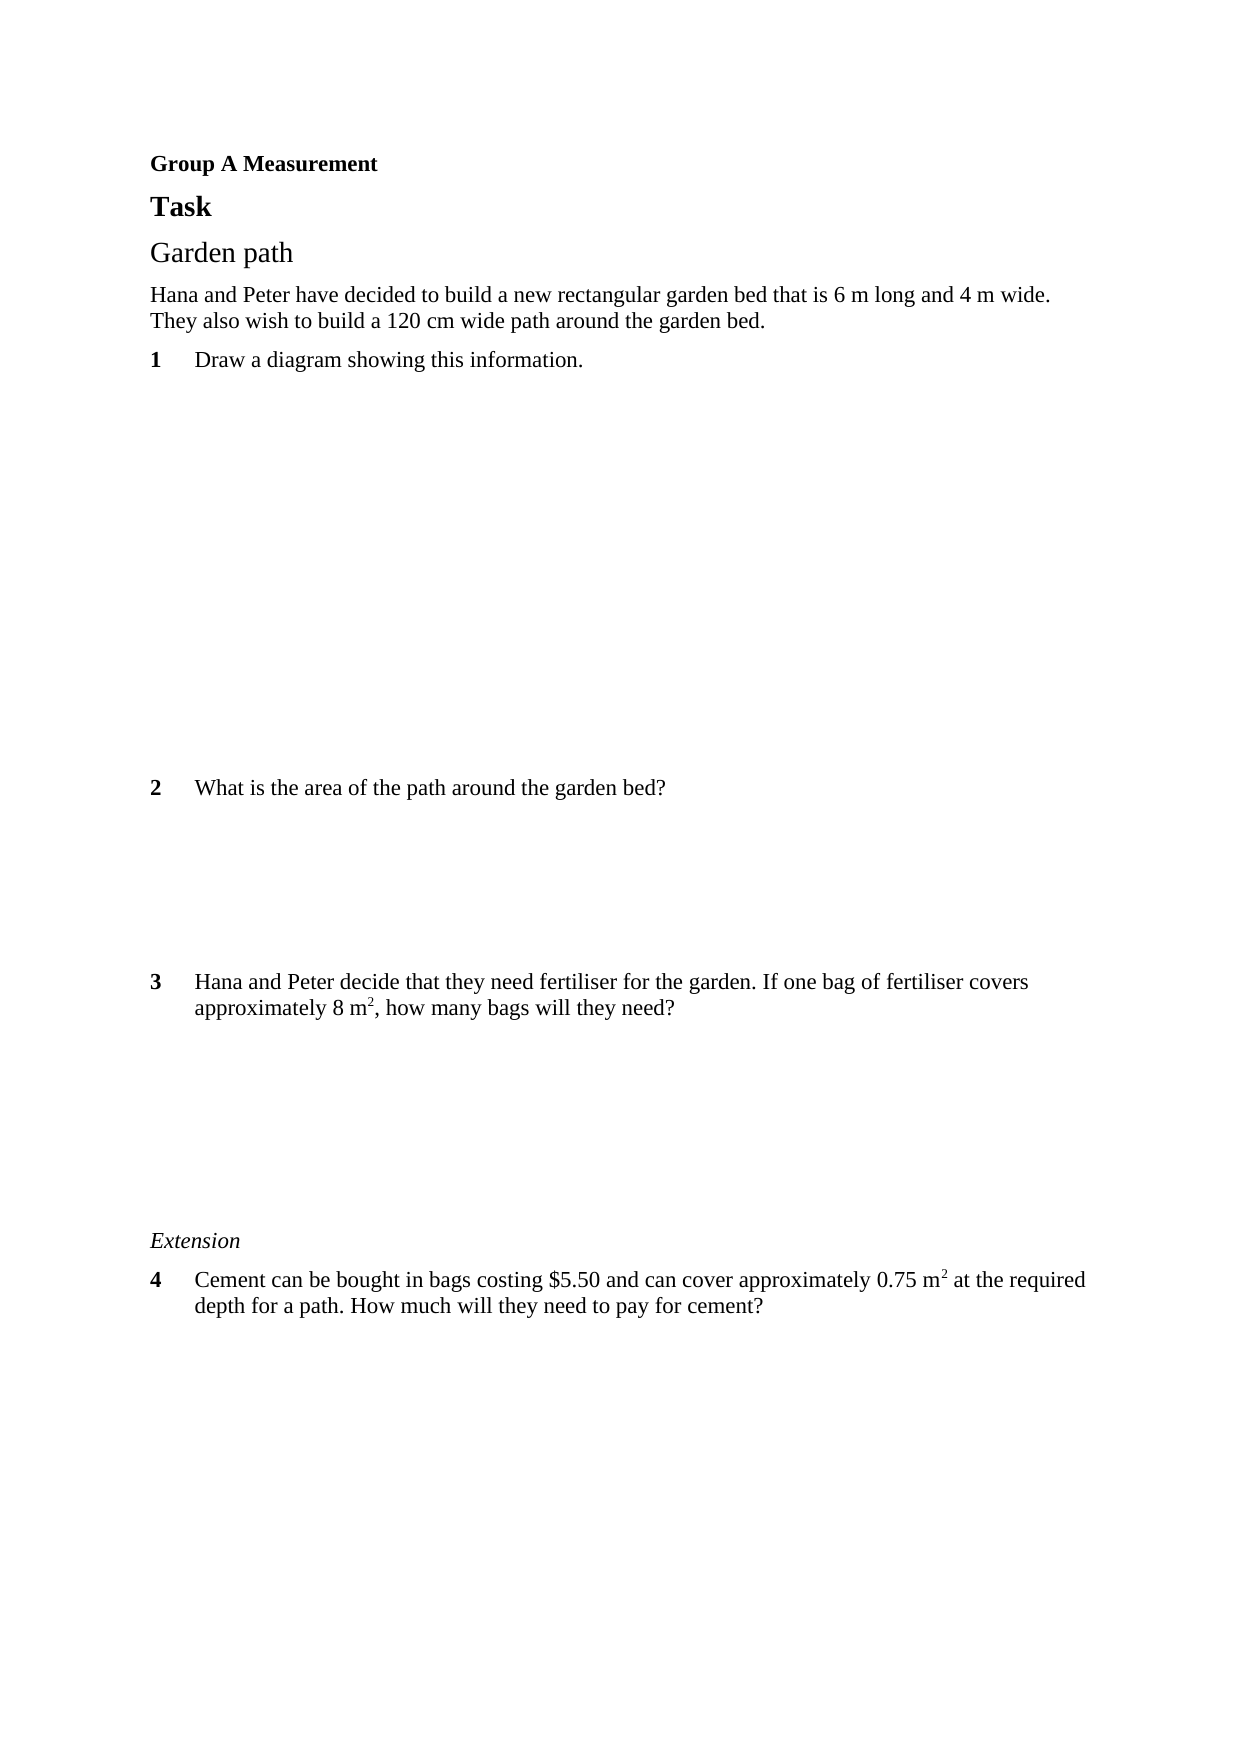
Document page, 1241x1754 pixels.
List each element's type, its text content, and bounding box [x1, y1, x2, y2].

text Hana and Peter have decided to build a new rectangular garden bed that is 6 m long and 4 m wide. They also wish to build a 120 cm wide path around the garden bed. [150, 281, 1090, 334]
text 4 Cement can be bought in bags costing $5.50 and can cover approximately 0.75 m2 at the required depth for a path. How much will they need to pay for cement? [150, 1266, 1090, 1319]
text 3 Hana and Peter decide that they need fertiliser for the garden. If one bag of fertiliser covers approximately 8 m2, how many bags will they need? [150, 968, 1090, 1021]
text Group A Measurement [150, 150, 1090, 176]
text Extension [150, 1227, 1090, 1254]
text 2 What is the area of the path around the garden bed? [150, 773, 1090, 800]
title Garden path [150, 235, 1090, 268]
text 1 Draw a diagram showing this information. [150, 346, 1090, 372]
subtitle Task [150, 189, 1090, 222]
